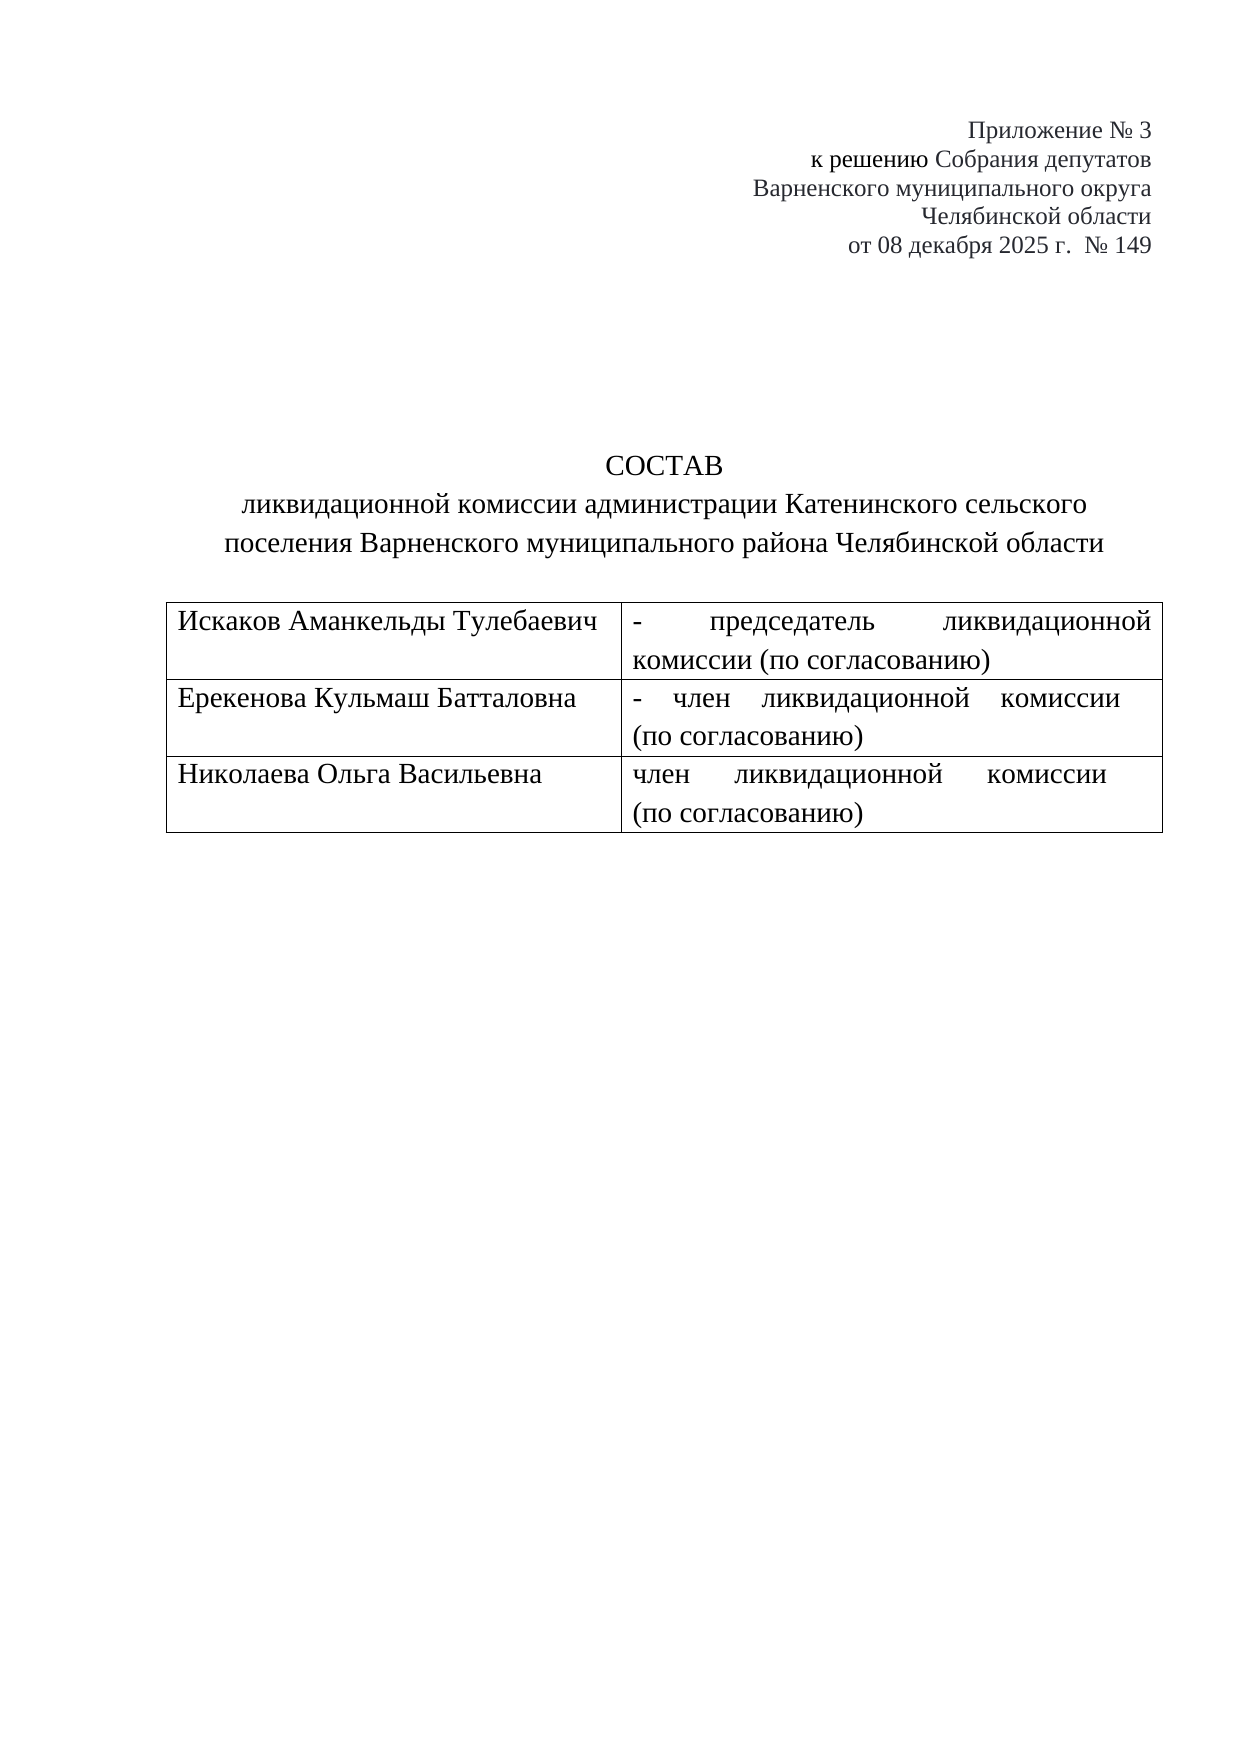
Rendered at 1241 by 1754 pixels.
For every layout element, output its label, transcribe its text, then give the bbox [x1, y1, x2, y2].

table_header - председатель ликвидационной комиссии (по согласованию) [622, 603, 1162, 679]
table_cell Николаева Ольга Васильевна [167, 757, 621, 832]
table_cell - член ликвидационной комиссии (по согласованию) [622, 680, 1162, 756]
text ликвидационной комиссии администрации Катенинского сельского поселения Варненского муниципального района Челябинской области [177, 487, 1152, 559]
table_cell Ерекенова Кульмаш Батталовна [167, 680, 621, 756]
table_cell член ликвидационной комиссии (по согласованию) [622, 757, 1162, 832]
text Челябинской области от 08 декабря 2025 г. № 149 [177, 201, 1152, 259]
text Приложение № 3 к решению Собрания депутатов Варненского муниципального округа [177, 115, 1152, 201]
table_header Искаков Аманкельды Тулебаевич [167, 603, 621, 679]
text СОСТАВ [177, 448, 1152, 482]
